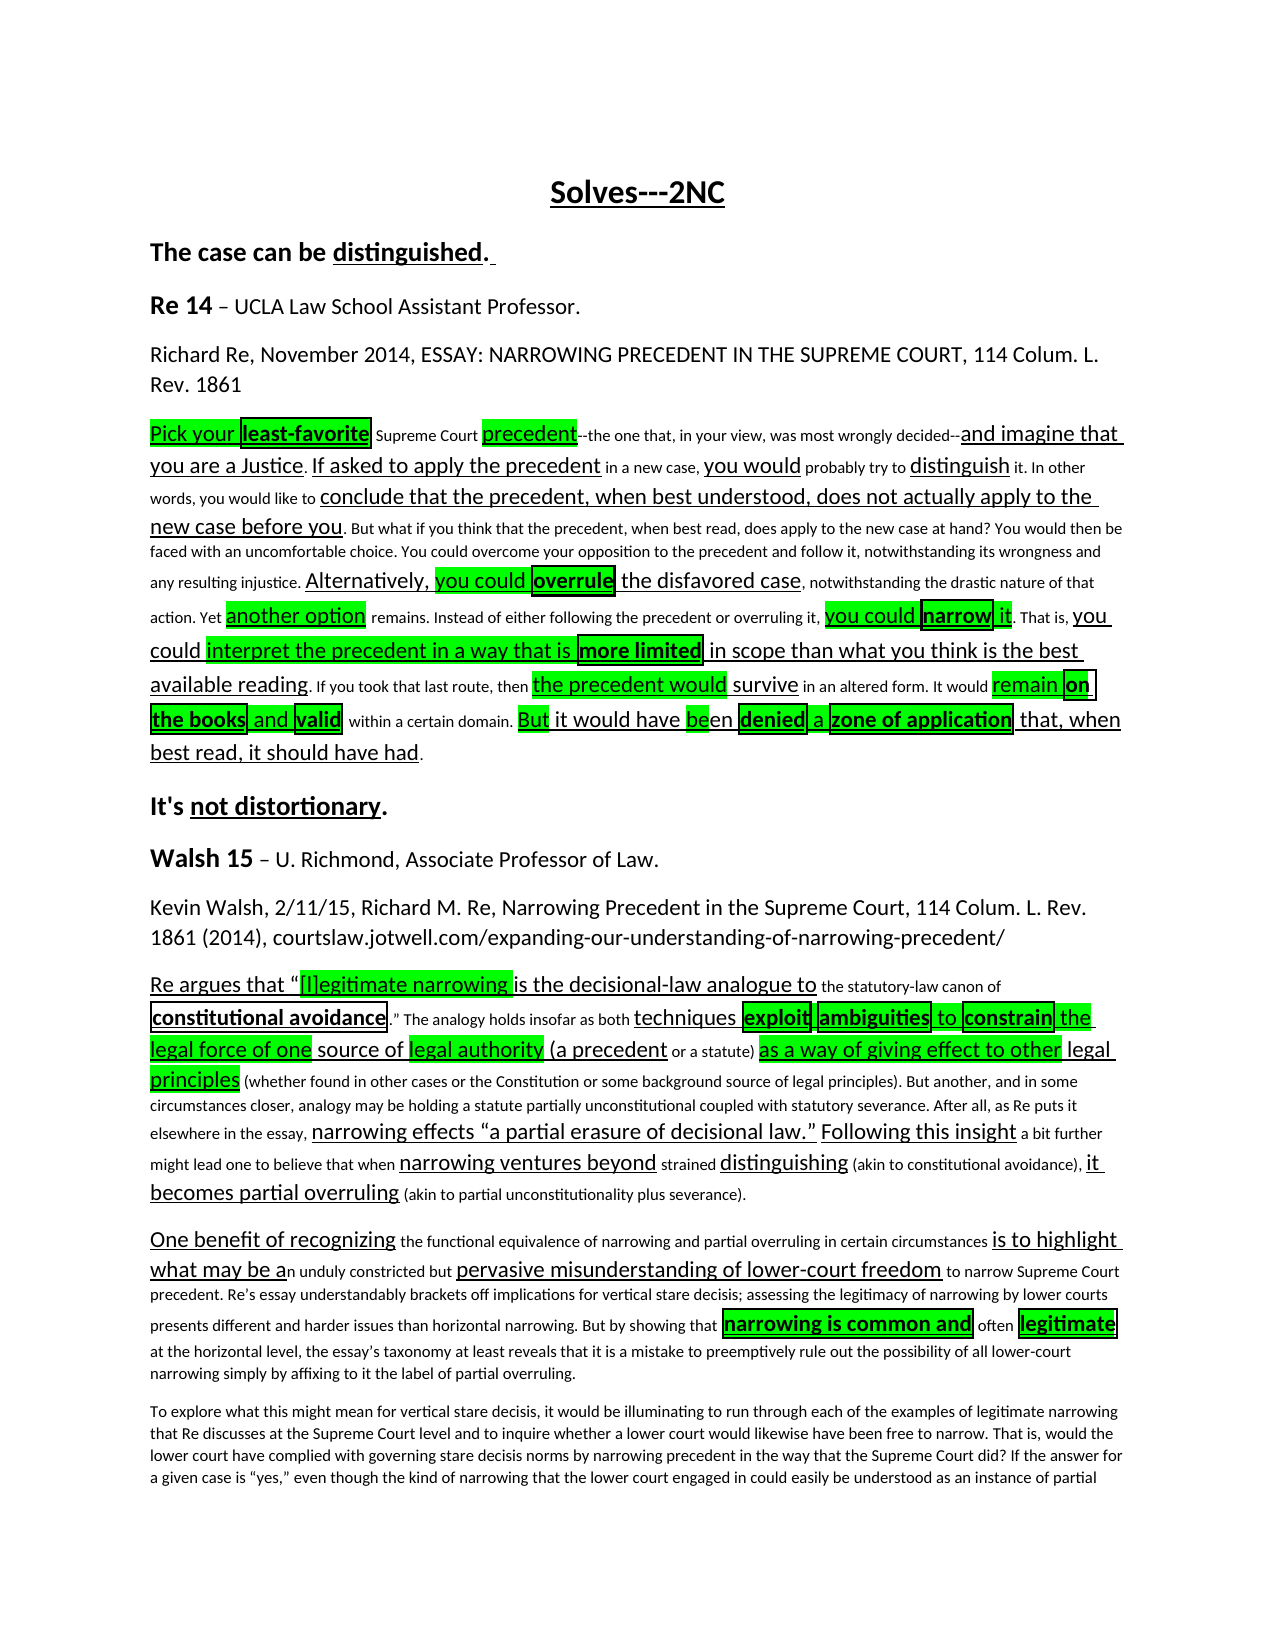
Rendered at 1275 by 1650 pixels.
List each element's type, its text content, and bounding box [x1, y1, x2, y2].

text Walsh 15 – U. Richmond, Associate Professor of Law. [150, 841, 1125, 874]
text Pick your least-favorite Supreme Court precedent--the one that, in your view, was most wrongly decided--and imagine that you are a Justice. If asked to apply the precedent in a new case, you would probably try to distinguish it. In other words, you would like to conclude that the precedent, when best understood, does not actually apply to the new case before you. But what if you think that the precedent, when best read, does apply to the new case at hand? You would then be faced with an uncomfortable choice. You could overcome your opposition to the precedent and follow it, notwithstanding its wrongness and any resulting injustice. Alternatively, you could overrule the disfavored case, notwithstanding the drastic nature of that action. Yet another option remains. Instead of either following the precedent or overruling it, you could narrow it. That is, you could interpret the precedent in a way that is more limited in scope than what you think is the best available reading. If you took that last route, then the precedent would survive in an altered form. It would remain on the books and valid within a certain domain. But it would have been denied a zone of application that, when best read, it should have had. [150, 417, 1125, 766]
subtitle Solves---2NC [150, 171, 1125, 212]
text Re 14 – UCLA Law School Assistant Professor. [150, 288, 1125, 321]
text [150, 1402, 1125, 1487]
text Kevin Walsh, 2/11/15, Richard M. Re, Narrowing Precedent in the Supreme Court, 114 Colum. L. Rev. 1861 (2014), courtslaw.jotwell.com/expanding-our-understanding-of-narrowing-precedent/ [150, 893, 1125, 951]
text Richard Re, November 2014, ESSAY: NARROWING PRECEDENT IN THE SUPREME COURT, 114 Colum. L. Rev. 1861 [150, 340, 1125, 398]
subtitle It's not distortionary. [150, 789, 1125, 822]
text Re argues that “[l]egitimate narrowing is the decisional-law analogue to the statutory-law canon of constitutional avoidance.” The analogy holds insofar as both techniques exploit ambiguities to constrain the legal force of one source of legal authority (a precedent or a statute) as a way of giving effect to other legal principles (whether found in other cases or the Constitution or some background source of legal principles). But another, and in some circumstances closer, analogy may be holding a statute partially unconstitutional coupled with statutory severance. After all, as Re puts it elsewhere in the essay, narrowing effects “a partial erasure of decisional law.” Following this insight a bit further might lead one to believe that when narrowing ventures beyond strained distinguishing (akin to constitutional avoidance), it becomes partial overruling (akin to partial unconstitutionality plus severance). [150, 970, 1125, 1206]
subtitle The case can be distinguished. [150, 236, 1125, 269]
text One benefit of recognizing the functional equivalence of narrowing and partial overruling in certain circumstances is to highlight what may be an unduly constricted but pervasive misunderstanding of lower-court freedom to narrow Supreme Court precedent. Re’s essay understandably brackets off implications for vertical stare decisis; assessing the legitimacy of narrowing by lower courts presents different and harder issues than horizontal narrowing. But by showing that narrowing is common and often legitimate at the horizontal level, the essay’s taxonomy at least reveals that it is a mistake to preemptively rule out the possibility of all lower-court narrowing simply by affixing to it the label of partial overruling. [150, 1225, 1125, 1383]
